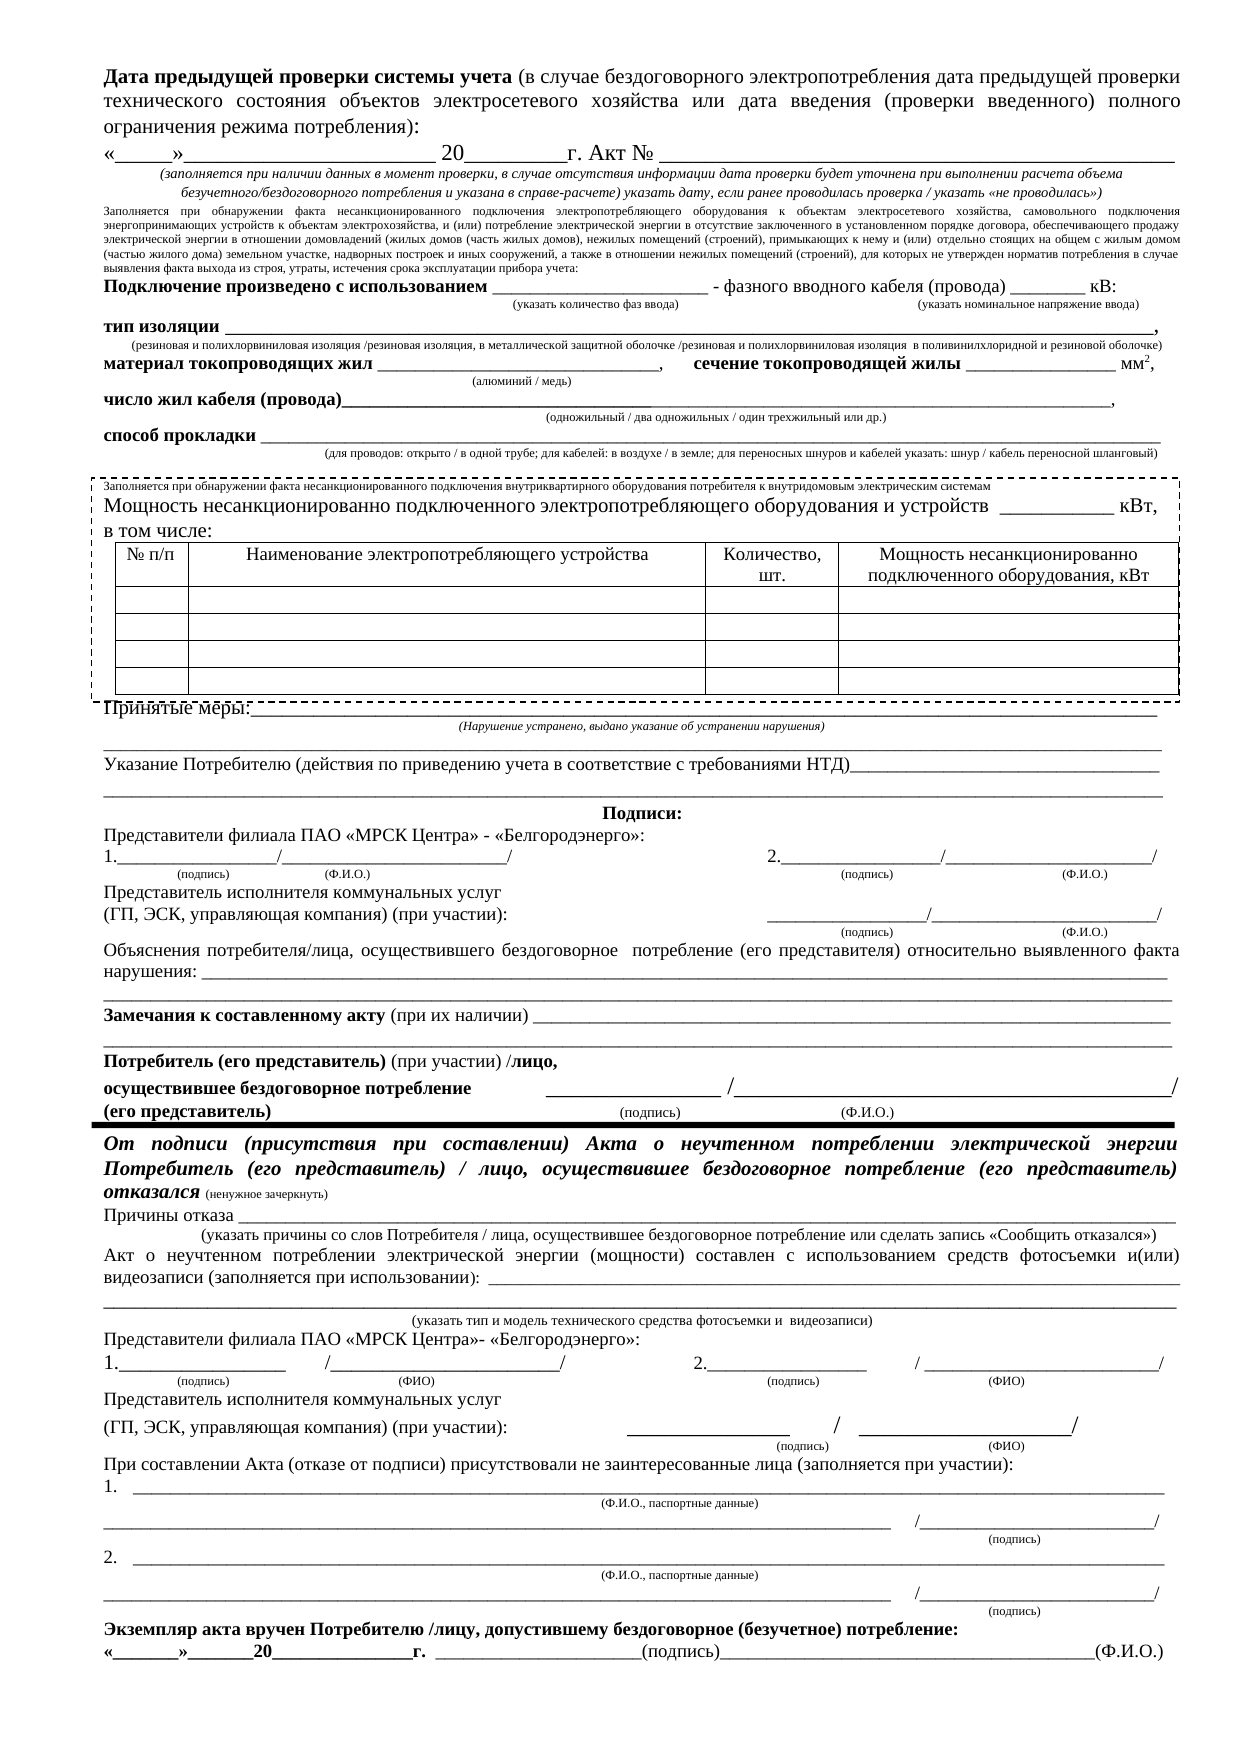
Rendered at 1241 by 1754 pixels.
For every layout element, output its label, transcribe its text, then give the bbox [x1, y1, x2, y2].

text (указать количество фаз ввода) (указать номинальное напряжение ввода) [472, 297, 1181, 311]
text (подпись) (Ф.И.О.) (подпись) (Ф.И.О.) [103, 867, 1181, 881]
text Представитель исполнителя коммунальных услуг [103, 881, 1181, 903]
text (указать причины со слов Потребителя / лица, осуществившее бездоговорное потребление или сделать запись «Сообщить отказался») [103, 1225, 1181, 1244]
text 1.________________ /______________________/ 2._________________ / _________________________/ [103, 1350, 1181, 1374]
table_cell [839, 587, 1178, 613]
text Принятые меры:_______________________________________________________________________________________ [103, 695, 1181, 719]
text Потребитель (его представитель) (при участии) /лицо, [103, 1050, 1181, 1071]
text Дата предыдущей проверки системы учета (в случае бездоговорного электропотребления дата предыдущей проверки технического состояния объектов электросетевого хозяйства или дата введения (проверки введенного) полного ограничения режима потребления): [103, 64, 1181, 139]
text тип изоляции _________________________________________________________________________________, [103, 311, 1181, 338]
table_cell [116, 587, 188, 613]
text Экземпляр акта вручен Потребителю /лицу, допустившему бездоговорное (безучетное) потребление: «_______»_______20_______________г. ______________________(подпись)________________________________________(Ф.И.О.) [103, 1618, 1181, 1661]
text (подпись) (ФИО) (подпись) (ФИО) [103, 1374, 1181, 1388]
table_cell [189, 587, 705, 613]
text Акт о неучтенном потреблении электрической энергии (мощности) составлен с использованием средств фотосъемки и(или) видеозаписи (заполняется при использовании): ___________________________________________________________________________________ [103, 1244, 1181, 1287]
text _______________________________________________________________________________________________________ [103, 1287, 1181, 1311]
text Мощность несанкционированно подключенного электропотребляющего оборудования и устройств ___________ кВт, [103, 493, 1181, 517]
text Подписи: [103, 802, 1181, 824]
text Объяснения потребителя/лица, осуществившего бездоговорное потребление (его представителя) относительно выявленного факта нарушения: _______________________________________________________________________________________________________ [103, 939, 1181, 982]
table_cell [839, 668, 1178, 694]
text (Ф.И.О., паспортные данные) [178, 1568, 1181, 1582]
text число жил кабеля (провода)__________________________________________________________________________________, [103, 388, 1181, 409]
text материал токопроводящих жил ______________________________, сечение токопроводящей жилы ________________ мм2, [103, 352, 1181, 374]
text Замечания к составленному акту (при их наличии) ____________________________________________________________________ [103, 1003, 1181, 1025]
text (для проводов: открыто / в одной трубе; для кабелей: в воздухе / в земле; для переносных шнуров и кабелей указать: шнур / кабель переносной шланговый) [251, 446, 1181, 460]
text Заполняется при обнаружении факта несанкционированного подключения электропотребляющего оборудования к объектам электросетевого хозяйства, самовольного подключения энергопринимающих устройств к объектам электрохозяйства, и (или) потребление электрической энергии в отсутствие заключенного в установленном порядке договора, обеспечивающего продажу электрической энергии в отношении домовладений (жилых домов (часть жилых домов), нежилых помещений (строений), примыкающих к нему и (или) отдельно стоящих на общем с жилым домом (частью жилого дома) земельном участке, надворных построек и иных сооружений, а также в отношении нежилых помещений (строений), для которых не утвержден норматив потребления в случае выявления факта выхода из строя, утраты, истечения срока эксплуатации прибора учета: [103, 203, 1181, 275]
table_cell [116, 668, 188, 694]
table_header Количество, шт. [706, 543, 838, 586]
text Представитель исполнителя коммунальных услуг [103, 1388, 1181, 1410]
table_cell [189, 641, 705, 667]
text (подпись) (ФИО) [103, 1438, 1181, 1453]
list ______________________________________________________________________________________________________________ [103, 1474, 1181, 1496]
list ______________________________________________________________________________________________________________ [103, 1546, 1181, 1568]
text От подписи (присутствия при составлении) Акта о неучтенном потреблении электрической энергии Потребитель (его представитель) / лицо, осуществившее бездоговорное потребление (его представитель) отказался (ненужное зачеркнуть) [103, 1131, 1181, 1203]
text (Ф.И.О., паспортные данные) [178, 1496, 1181, 1510]
text (подпись) [103, 1604, 1181, 1618]
text способ прокладки ________________________________________________________________________________________________ [103, 424, 1181, 446]
table_cell [116, 641, 188, 667]
text Представители филиала ПАО «МРСК Центра» - «Белгородэнерго»: [103, 824, 1181, 845]
text _______________________________________________________________________________________________________________________________ [103, 733, 1181, 753]
table_cell [839, 641, 1178, 667]
table_header № п/п [116, 543, 188, 586]
table_cell [706, 668, 838, 694]
text Указание Потребителю (действия по приведению учета в соответствие с требованиями НТД)_________________________________ [103, 753, 1181, 774]
text Заполняется при обнаружении факта несанкционированного подключения внутриквартирного оборудования потребителя к внутридомовым электрическим системам [103, 479, 1181, 493]
table_cell [839, 614, 1178, 640]
text Подключение произведено с использованием _______________________ - фазного вводного кабеля (провода) ________ кВ: [103, 275, 1181, 297]
text (одножильный / два одножильных / один трехжильный или др.) [103, 409, 1181, 424]
text ____________________________________________________________________________________ /_________________________/ [103, 1510, 1181, 1532]
text __________________________________________________________________________________________________________________ [103, 1028, 1181, 1050]
text 1._________________/________________________/ 2._________________/______________________/ [103, 845, 1181, 867]
table_cell [706, 614, 838, 640]
text __________________________________________________________________________________________________________________ [103, 982, 1181, 1003]
text (резиновая и полихлорвиниловая изоляция /резиновая изоляция, в металлической защитной оболочке /резиновая и полихлорвиниловая изоляция в поливинилхлоридной и резиновой оболочке) [103, 338, 1181, 352]
table_cell [116, 614, 188, 640]
text (его представитель) (подпись) (Ф.И.О.) [103, 1100, 1181, 1122]
text При составлении Акта (отказе от подписи) присутствовали не заинтересованные лица (заполняется при участии): [103, 1453, 1181, 1474]
table_header Мощность несанкционированно подключенного оборудования, кВт [839, 543, 1178, 586]
text (ГП, ЭСК, управляющая компания) (при участии): _____________ / _________________/ [103, 1410, 1181, 1438]
text (алюминий / медь) [398, 374, 1181, 388]
table_cell [189, 614, 705, 640]
text осуществившее бездоговорное потребление ______________ /___________________________________/ [103, 1071, 1181, 1100]
text _________________________________________________________________________________________________________________ [103, 777, 1181, 799]
text «_____»______________________ 20_________г. Акт № _____________________________________________ [103, 139, 1181, 165]
text Представители филиала ПАО «МРСК Центра»- «Белгородэнерго»: [103, 1328, 1181, 1350]
text (указать тип и модель технического средства фотосъемки и видеозаписи) [103, 1311, 1181, 1328]
text (подпись) [103, 1532, 1181, 1546]
table_cell [706, 641, 838, 667]
text (заполняется при наличии данных в момент проверки, в случае отсутствия информации дата проверки будет уточнена при выполнении расчета объема безучетного/бездоговорного потребления и указана в справе-расчете) указать дату, если ранее проводилась проверка / указать «не проводилась») [103, 165, 1181, 201]
text ____________________________________________________________________________________ /_________________________/ [103, 1582, 1181, 1604]
table_header Наименование электропотребляющего устройства [189, 543, 705, 586]
text (ГП, ЭСК, управляющая компания) (при участии): _________________/________________________/ [103, 903, 1181, 924]
text (Нарушение устранено, выдано указание об устранении нарушения) [103, 719, 1181, 733]
text Причины отказа ____________________________________________________________________________________________________ [103, 1203, 1181, 1225]
table_cell [706, 587, 838, 613]
text в том числе: [103, 517, 1181, 542]
table_cell [189, 668, 705, 694]
text (подпись) (Ф.И.О.) [103, 924, 1181, 939]
